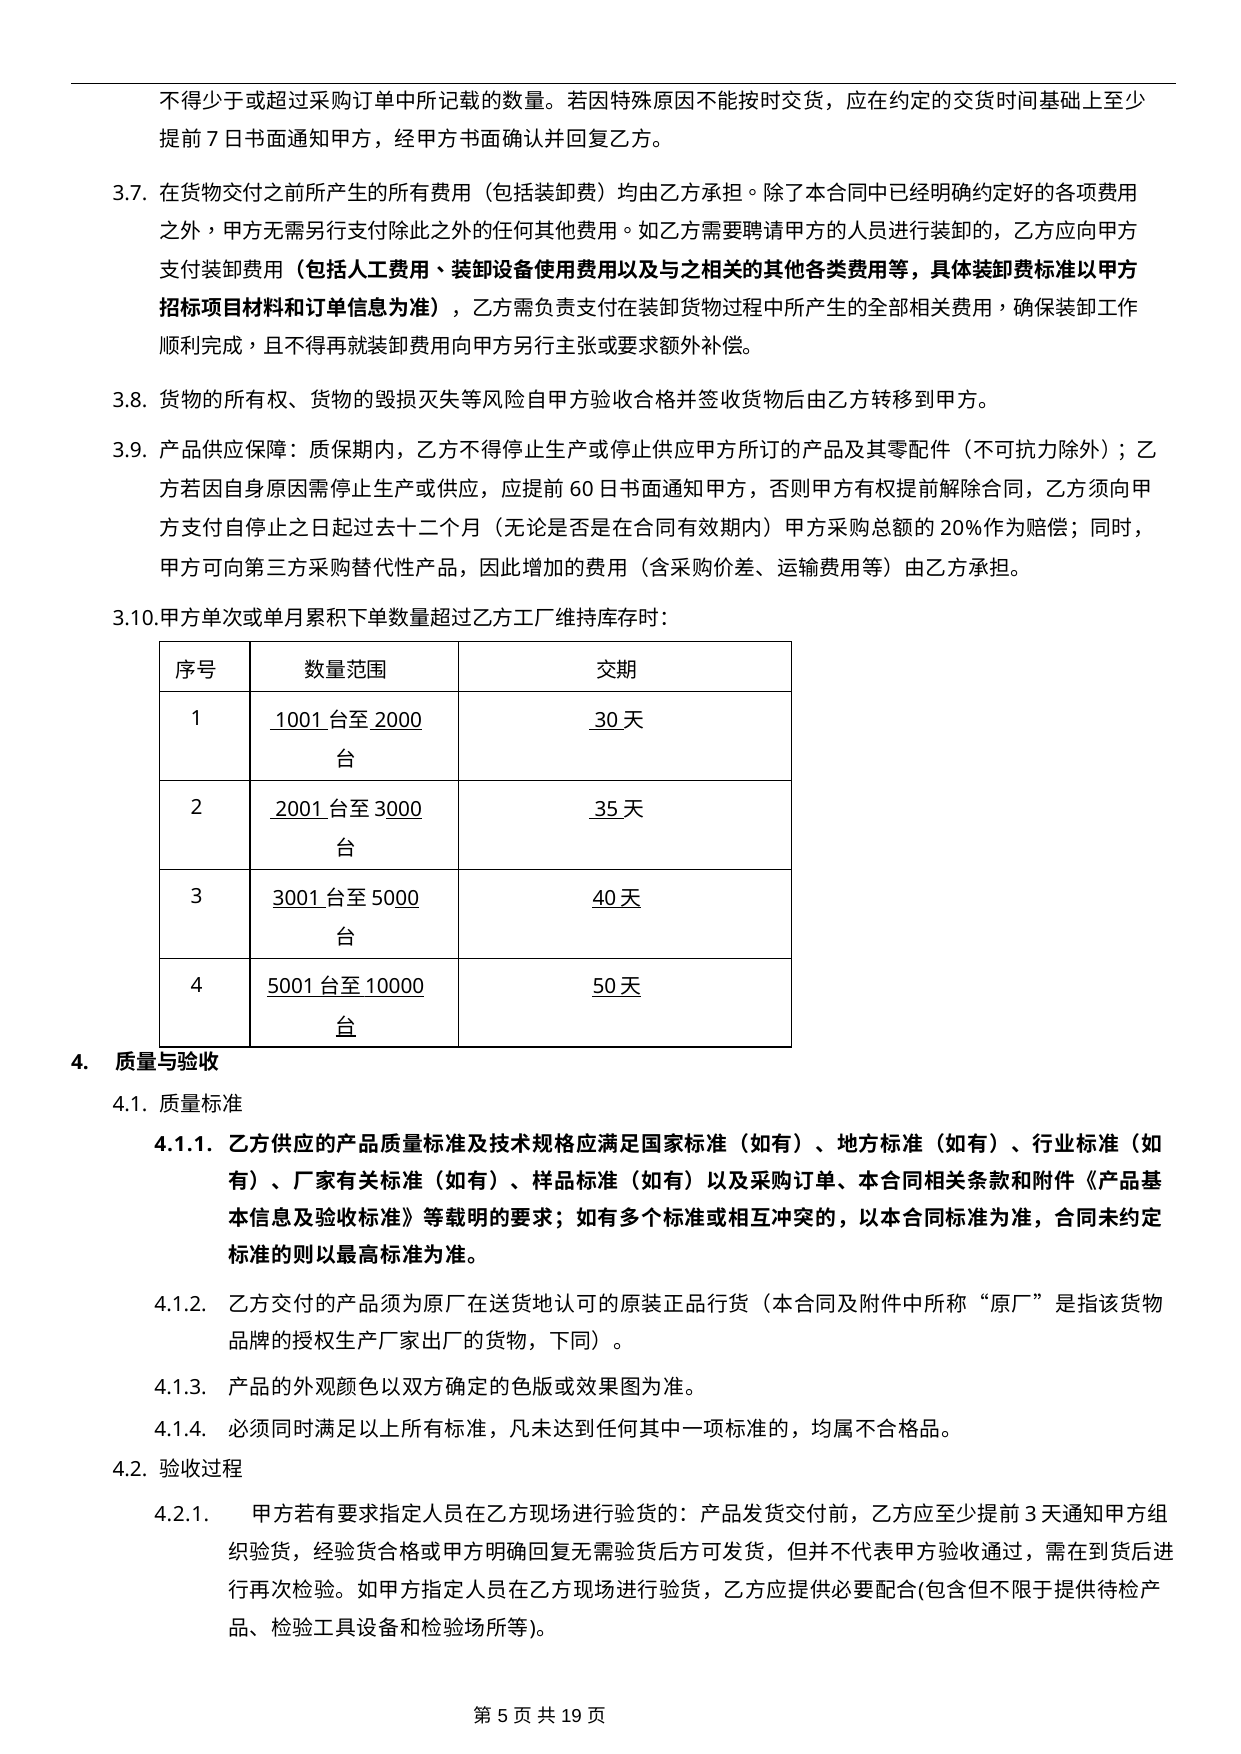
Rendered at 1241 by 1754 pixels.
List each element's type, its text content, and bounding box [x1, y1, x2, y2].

list 甲方若有要求指定人员在乙方现场进行验货的：产品发货交付前，乙方应至少提前3天通知甲方组织验货，经验货合格或甲方明确回复无需验货后方可发货，但并不代表甲方验收通过，需在到货后进行再次检验。如甲方指定人员在乙方现场进行验货，乙方应提供必要配合(包含但不限于提供待检产品、检验工具设备和检验场所等)。 [154, 1497, 1176, 1642]
table_cell 30 天 [459, 692, 791, 779]
table_cell 4 [160, 959, 249, 1046]
list 产品的外观颜色以双方确定的色版或效果图为准。 [154, 1374, 1176, 1400]
table_cell 5001台至10000台 [251, 959, 458, 1046]
table_header 数量范围 [251, 642, 458, 691]
table_cell 3001 台至5000 台 [251, 870, 458, 957]
list 验收过程 [112, 1458, 1176, 1481]
list 甲方单次或单月累积下单数量超过乙方工厂维持库存时： [112, 602, 1159, 632]
list 货物的所有权、货物的毁损灭失等风险自甲方验收合格并签收货物后由乙方转移到甲方。 [112, 383, 1153, 414]
table_cell 2001 台至3000 台 [251, 781, 458, 868]
list 在货物交付之前所产生的所有费用（包括装卸费）均由乙方承担。除了本合同中已经明确约定好的各项费用之外，甲方无需另行支付除此之外的任何其他费用。如乙方需要聘请甲方的人员进行装卸的，乙方应向甲方支付装卸费用（包括人工费用、装卸设备使用费用以及与之相关的其他各类费用等，具体装卸费标准以甲方招标项目材料和订单信息为准），乙方需负责支付在装卸货物过程中所产生的全部相关费用，确保装卸工作顺利完成，且不得再就装卸费用向甲方另行主张或要求额外补偿。 [112, 177, 1153, 359]
table_cell 1 [160, 692, 249, 779]
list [112, 84, 1153, 152]
table_cell 35 天 [459, 781, 791, 868]
list 质量标准 [112, 1093, 1176, 1116]
list 产品供应保障：质保期内，乙方不得停止生产或停止供应甲方所订的产品及其零配件（不可抗力除外）；乙方若因自身原因需停止生产或供应，应提前60日书面通知甲方，否则甲方有权提前解除合同，乙方须向甲方支付自停止之日起过去十二个月（无论是否是在合同有效期内）甲方采购总额的20%作为赔偿；同时，甲方可向第三方采购替代性产品，因此增加的费用（含采购价差、运输费用等）由乙方承担。 [112, 433, 1159, 581]
list 乙方交付的产品须为原厂在送货地认可的原装正品行货（本合同及附件中所称“原厂”是指该货物品牌的授权生产厂家出厂的货物，下同）。 [154, 1287, 1169, 1354]
table_header 序号 [160, 642, 249, 691]
table_cell 3 [160, 870, 249, 957]
table_header 交期 [459, 642, 791, 691]
list 必须同时满足以上所有标准，凡未达到任何其中一项标准的，均属不合格品。 [154, 1416, 1176, 1442]
list 质量与验收 [71, 1047, 1176, 1076]
table_cell 2 [160, 781, 249, 868]
table_cell 50天 [459, 959, 791, 1046]
list 乙方供应的产品质量标准及技术规格应满足国家标准（如有）、地方标准（如有）、行业标准（如有）、厂家有关标准（如有）、样品标准（如有）以及采购订单、本合同相关条款和附件《产品基本信息及验收标准》等载明的要求；如有多个标准或相互冲突的，以本合同标准为准，合同未约定标准的则以最高标准为准。 [154, 1127, 1169, 1269]
table_cell 40天 [459, 870, 791, 957]
table_cell 1001 台至 2000 台 [251, 692, 458, 779]
